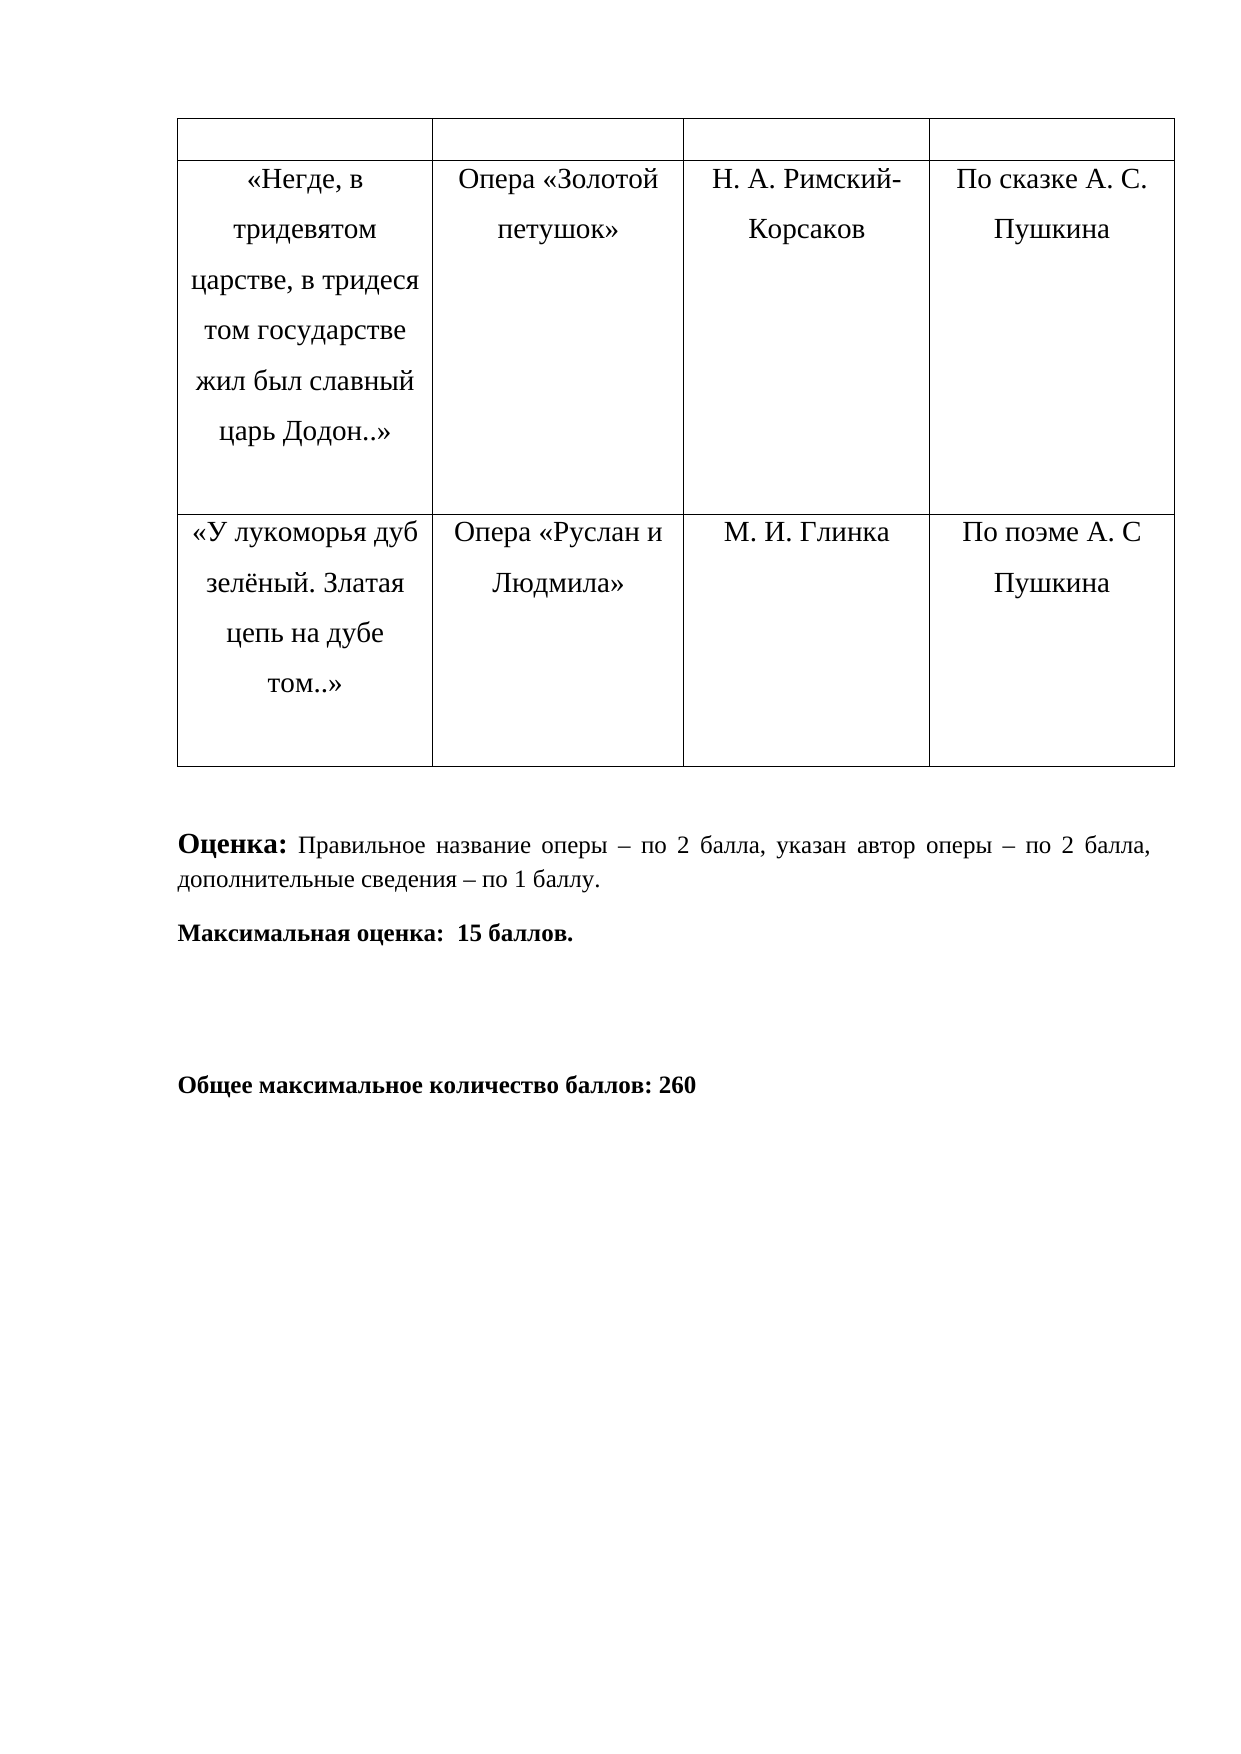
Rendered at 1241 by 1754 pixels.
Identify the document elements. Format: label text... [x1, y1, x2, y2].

text Максимальная оценка: 15 баллов. [177, 918, 1152, 947]
table_cell М. И. Глинка [684, 515, 929, 766]
table_cell По сказке А. С. Пушкина [930, 161, 1174, 513]
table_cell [684, 119, 929, 160]
table_cell Опера «Золотой петушок» [433, 161, 683, 513]
table_cell Н. А. Римский-Корсаков [684, 161, 929, 513]
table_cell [178, 119, 432, 160]
text Общее максимальное количество баллов: 260 [177, 1070, 1152, 1099]
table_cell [930, 119, 1174, 160]
table_cell По поэме А. С Пушкина [930, 515, 1174, 766]
text Оценка: Правильное название оперы – по 2 балла, указан автор оперы – по 2 балла, дополнительные сведения – по 1 баллу. [177, 826, 1152, 893]
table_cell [433, 119, 683, 160]
table_cell Опера «Руслан и Людмила» [433, 515, 683, 766]
table_cell «Негде, в тридевятом царстве, в тридеся том государстве жил был славный царь Додон..» [178, 161, 432, 513]
table_cell «У лукоморья дуб зелёный. Златая цепь на дубе том..» [178, 515, 432, 766]
